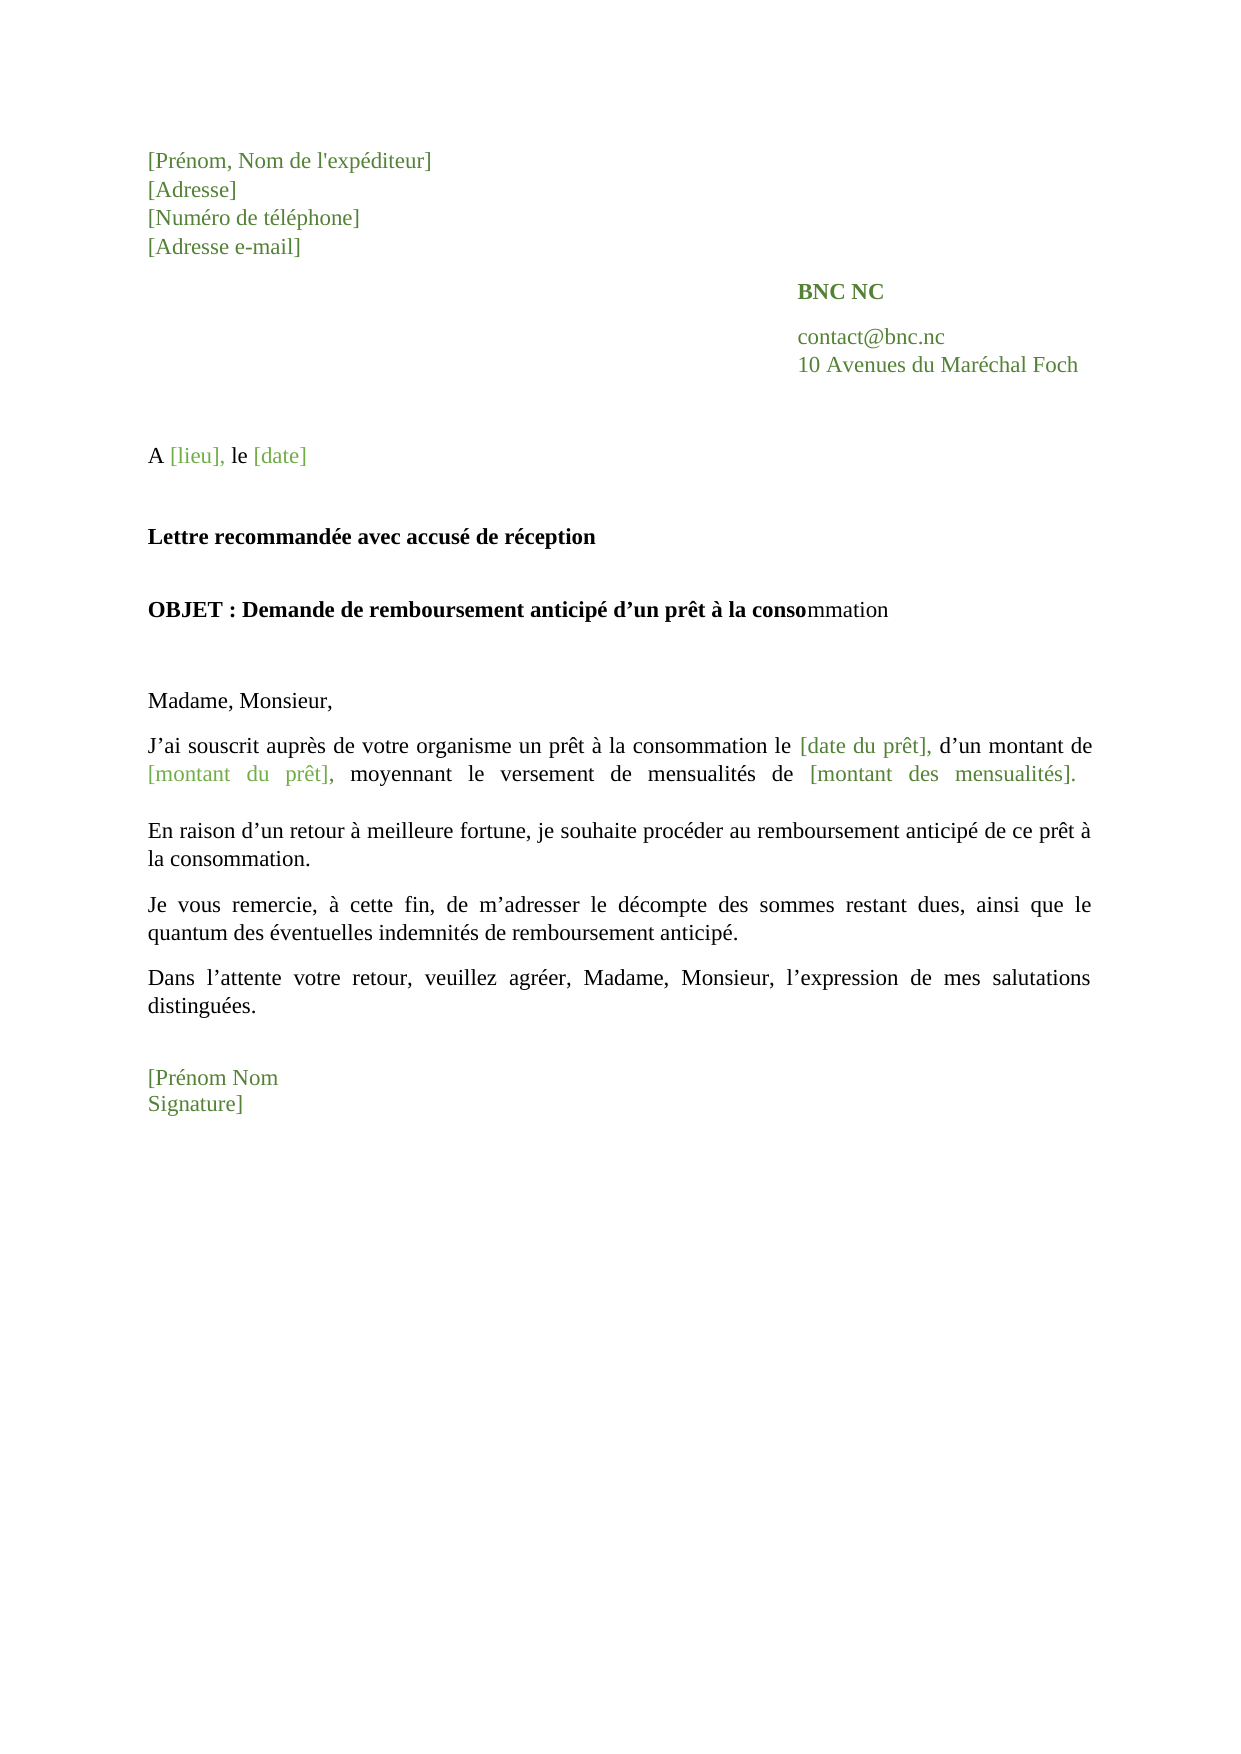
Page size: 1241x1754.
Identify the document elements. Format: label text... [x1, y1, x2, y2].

text A [lieu], le [date] [148, 442, 1093, 468]
text contact@bnc.nc 10 Avenues du Maréchal Foch [797, 323, 1093, 378]
text Signature] [148, 1090, 1093, 1117]
text OBJET : Demande de remboursement anticipé d’un prêt à la consommation [148, 568, 1093, 623]
text [Prénom Nom [148, 1038, 1093, 1090]
text Dans l’attente votre retour, veuillez agréer, Madame, Monsieur, l’expression de mes salutations distinguées. [148, 964, 1093, 1019]
text J’ai souscrit auprès de votre organisme un prêt à la consommation le [date du prêt], d’un montant de [montant du prêt], moyennant le versement de mensualités de [montant des mensualités]. En raison d’un retour à meilleure fortune, je souhaite procéder au remboursement anticipé de ce prêt à la consommation. [148, 732, 1093, 872]
text Lettre recommandée avec accusé de réception [148, 494, 1093, 549]
text BNC NC [797, 278, 1093, 304]
text [Prénom, Nom de l'expéditeur] [Adresse] [Numéro de téléphone] [Adresse e-mail] [148, 148, 1093, 259]
text Je vous remercie, à cette fin, de m’adresser le décompte des sommes restant dues, ainsi que le quantum des éventuelles indemnités de remboursement anticipé. [148, 891, 1093, 945]
text Madame, Monsieur, [148, 687, 1093, 713]
